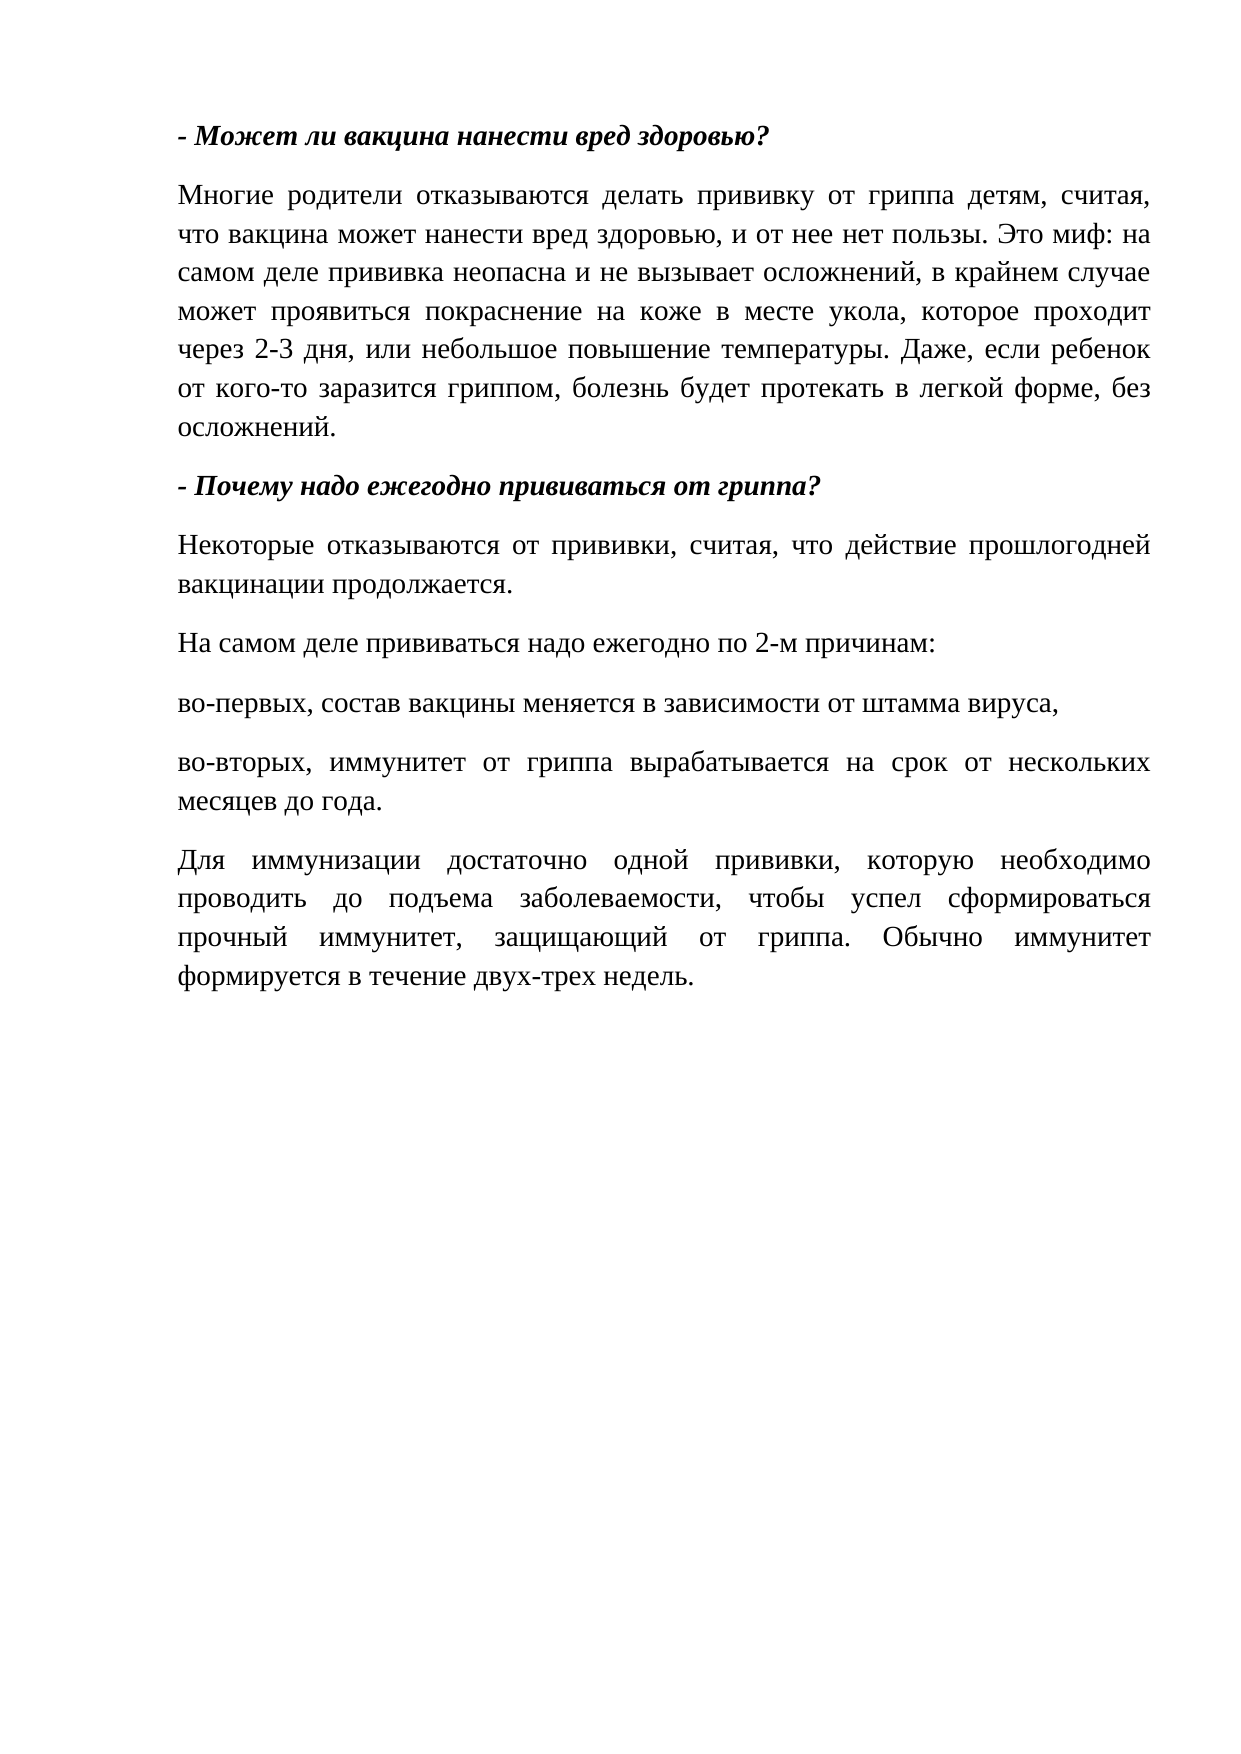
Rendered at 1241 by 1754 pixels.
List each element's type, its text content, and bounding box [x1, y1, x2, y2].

text во-вторых, иммунитет от гриппа вырабатывается на срок от нескольких месяцев до года. [177, 744, 1152, 816]
text - Почему надо ежегодно прививаться от гриппа? [177, 468, 1152, 502]
text во-первых, состав вакцины меняется в зависимости от штамма вируса, [177, 685, 1152, 718]
text На самом деле прививаться надо ежегодно по 2-м причинам: [177, 625, 1152, 659]
text Многие родители отказываются делать прививку от гриппа детям, считая, что вакцина может нанести вред здоровью, и от нее нет пользы. Это миф: на самом деле прививка неопасна и не вызывает осложнений, в крайнем случае может проявиться покраснение на коже в месте укола, которое проходит через 2-3 дня, или небольшое повышение температуры. Даже, если ребенок от кого-то заразится гриппом, болезнь будет протекать в легкой форме, без осложнений. [177, 177, 1152, 442]
text Для иммунизации достаточно одной прививки, которую необходимо проводить до подъема заболеваемости, чтобы успел сформироваться прочный иммунитет, защищающий от гриппа. Обычно иммунитет формируется в течение двух-трех недель. [177, 842, 1152, 991]
text - Может ли вакцина нанести вред здоровью? [177, 118, 1152, 152]
text Некоторые отказываются от прививки, считая, что действие прошлогодней вакцинации продолжается. [177, 527, 1152, 599]
